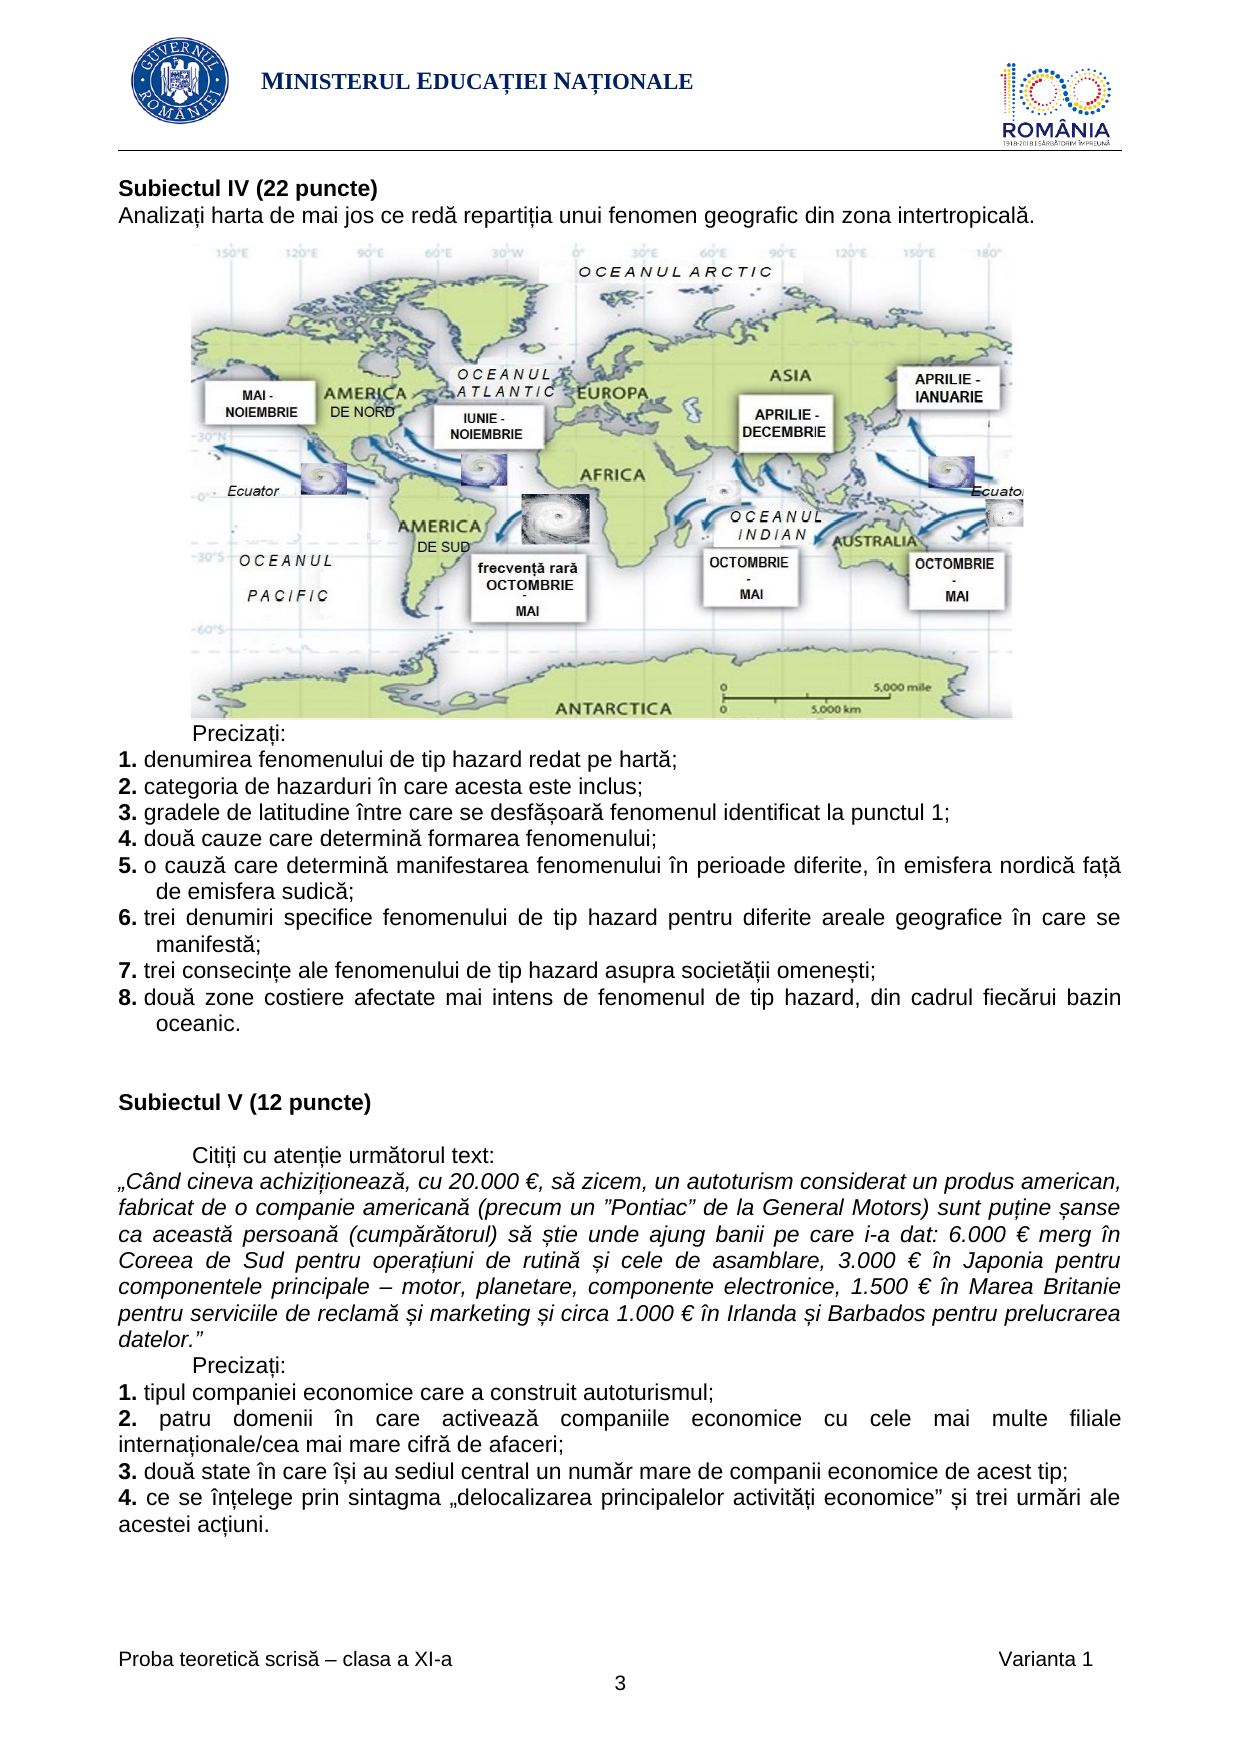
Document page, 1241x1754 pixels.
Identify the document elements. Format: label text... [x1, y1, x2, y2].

list categoria de hazarduri în care acesta este inclus; [118, 773, 1122, 799]
text 3. două state în care își au sediul central un număr mare de companii economice de acest tip; [118, 1458, 1122, 1484]
list trei denumiri specifice fenomenului de tip hazard pentru diferite areale geografice în care se manifestă; [118, 904, 1122, 957]
list două zone costiere afectate mai intens de fenomenul de tip hazard, din cadrul fiecărui bazin oceanic. [118, 983, 1122, 1036]
text Precizați: [118, 1352, 1122, 1379]
picture [105, 18, 249, 143]
text Citiți cu atenție următorul text: [118, 1142, 1122, 1168]
picture [190, 243, 1024, 720]
list trei consecințe ale fenomenului de tip hazard asupra societății omenești; [118, 957, 1122, 983]
text „Când cineva achiziționează, cu 20.000 €, să zicem, un autoturism considerat un produs american, fabricat de o companie americană (precum un ”Pontiac” de la General Motors) sunt puține șanse ca această persoană (cumpărătorul) să știe unde ajung banii pe care i-a dat: 6.000 € merg în Coreea de Sud pentru operațiuni de rutină și cele de asamblare, 3.000 € în Japonia pentru componentele principale – motor, planetare, componente electronice, 1.500 € în Marea Britanie pentru serviciile de reclamă și marketing și circa 1.000 € în Irlanda și Barbados pentru prelucrarea datelor.” [118, 1168, 1122, 1352]
list două cauze care determină formarea fenomenului; [118, 825, 1122, 852]
text 4. ce se înțelege prin sintagma „delocalizarea principalelor activități economice” și trei urmări ale acestei acțiuni. [118, 1484, 1122, 1537]
list o cauză care determină manifestarea fenomenului în perioade diferite, în emisfera nordică față de emisfera sudică; [118, 852, 1122, 904]
text Analizați harta de mai jos ce redă repartiția unui fenomen geografic din zona intertropicală. [118, 202, 1122, 228]
list gradele de latitudine între care se desfășoară fenomenul identificat la punctul 1; [118, 799, 1122, 825]
list denumirea fenomenului de tip hazard redat pe hartă; [118, 746, 1122, 773]
text 2. patru domenii în care activează companiile economice cu cele mai multe filiale internaționale/cea mai mare cifră de afaceri; [118, 1405, 1122, 1458]
text Subiectul IV (22 puncte) [118, 175, 1122, 202]
text Subiectul V (12 puncte) [118, 1089, 1122, 1115]
picture [992, 59, 1118, 150]
text 1. tipul companiei economice care a construit autoturismul; [118, 1379, 1122, 1405]
